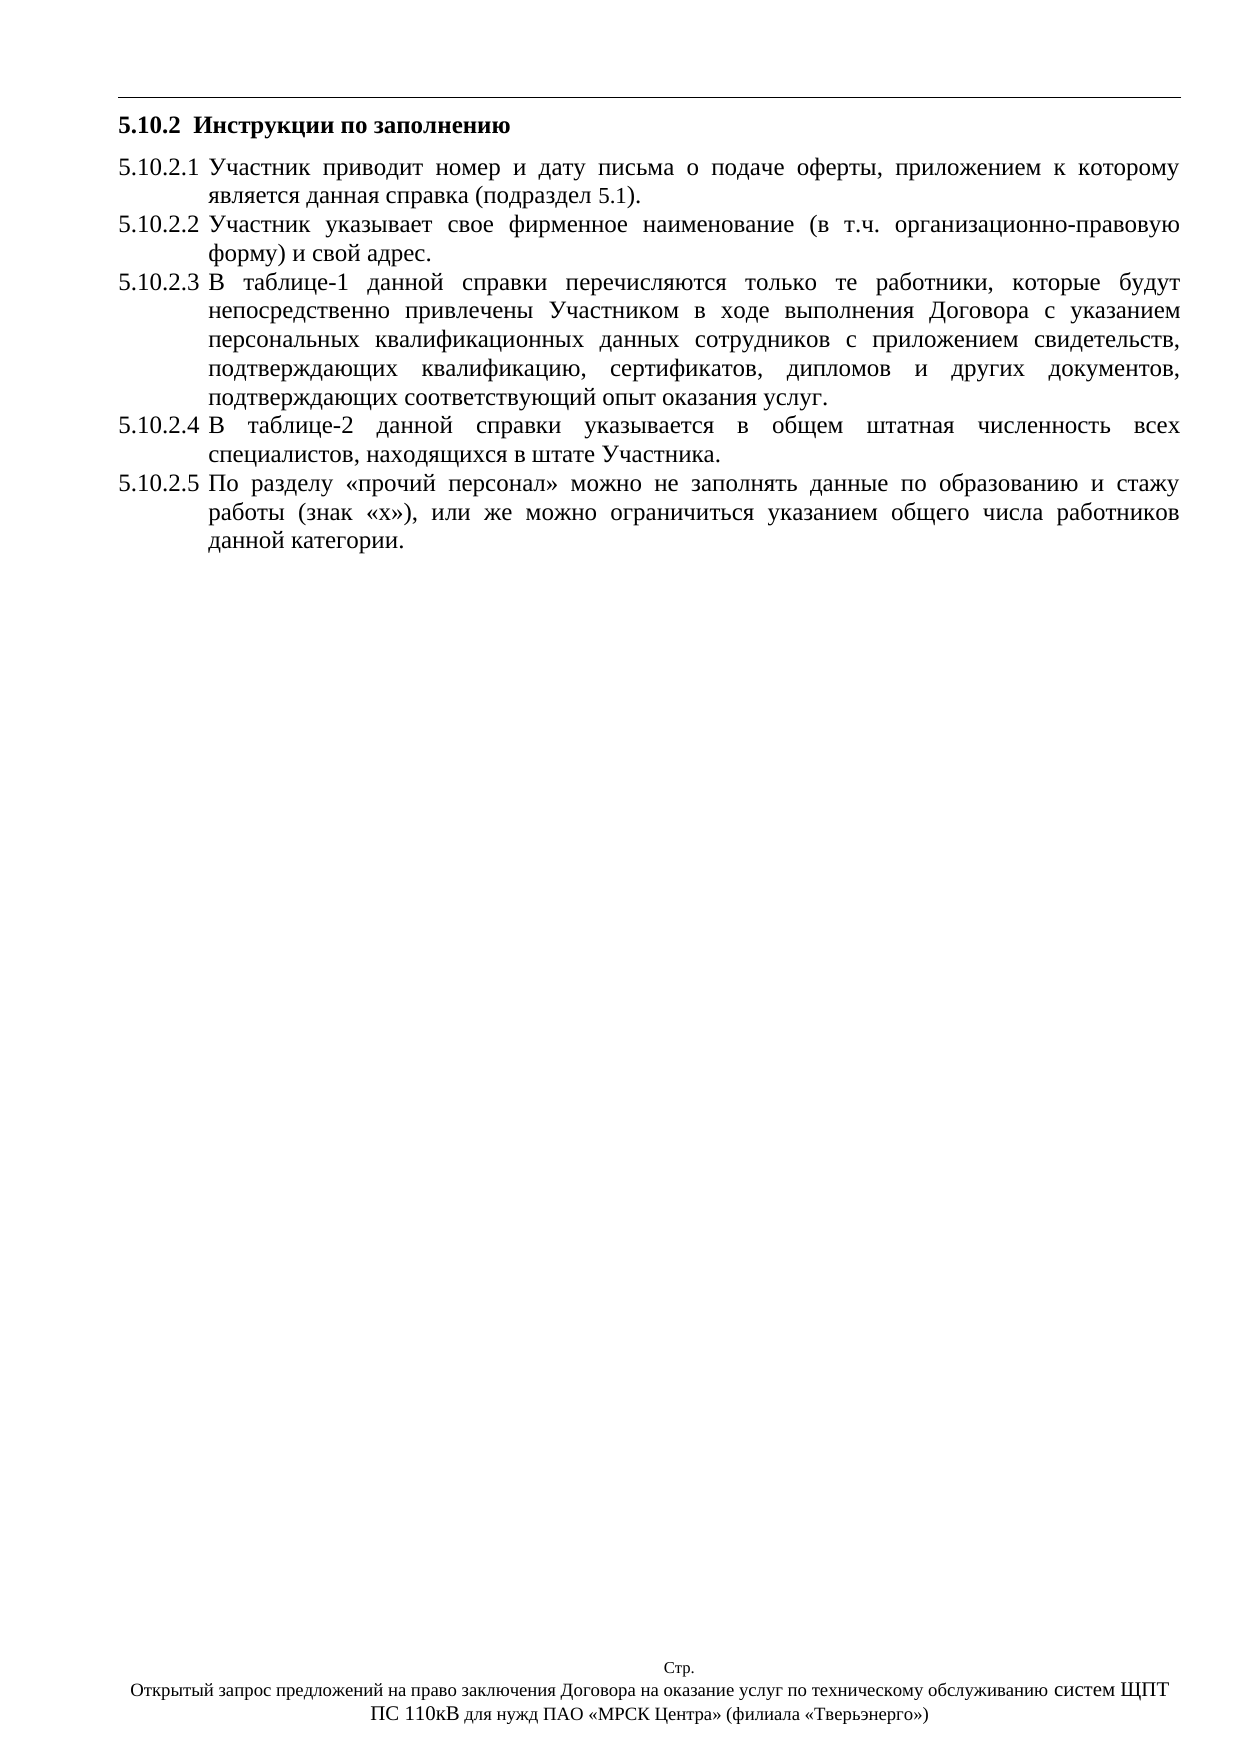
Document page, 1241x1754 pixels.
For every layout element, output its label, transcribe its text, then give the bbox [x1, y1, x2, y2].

subtitle Инструкции по заполнению [118, 111, 1181, 139]
list Участник указывает свое фирменное наименование (в т.ч. организационно-правовую форму) и свой адрес. [118, 209, 1181, 267]
list Участник приводит номер и дату письма о подаче оферты, приложением к которому является данная справка (подраздел 5.1). [118, 152, 1181, 209]
list В таблице-1 данной справки перечисляются только те работники, которые будут непосредственно привлечены Участником в ходе выполнения Договора с указанием персональных квалификационных данных сотрудников с приложением свидетельств, подтверждающих квалификацию, сертификатов, дипломов и других документов, подтверждающих соответствующий опыт оказания услуг. [118, 267, 1181, 411]
list В таблице-2 данной справки указывается в общем штатная численность всех специалистов, находящихся в штате Участника. [118, 411, 1181, 468]
list По разделу «прочий персонал» можно не заполнять данные по образованию и стажу работы (знак «х»), или же можно ограничиться указанием общего числа работников данной категории. [118, 468, 1181, 554]
